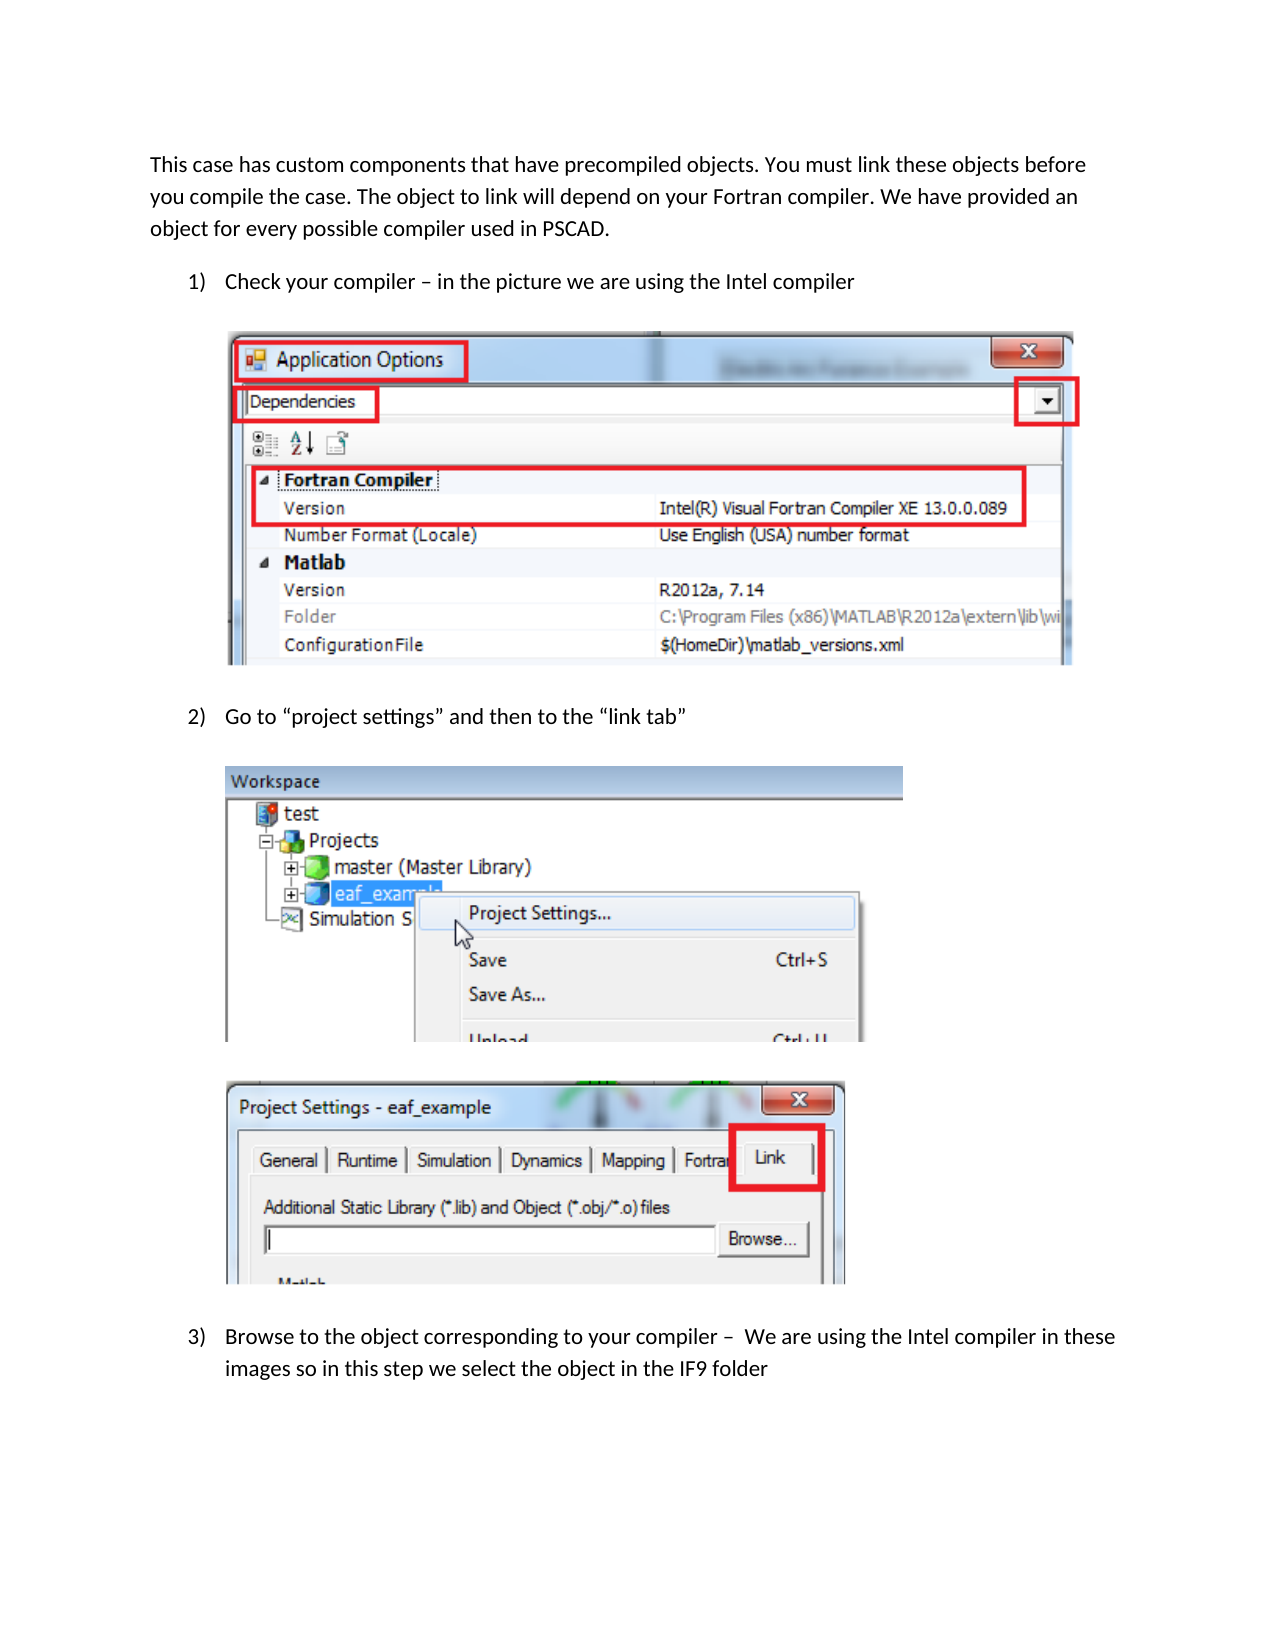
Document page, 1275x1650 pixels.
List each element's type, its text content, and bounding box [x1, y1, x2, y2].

picture [225, 766, 903, 1042]
picture [225, 1078, 846, 1286]
picture [225, 331, 1083, 667]
list Browse to the object corresponding to your compiler – We are using the Intel compiler in these images so in this step we select the object in the IF9 folder [187, 1322, 1125, 1383]
text This case has custom components that have precompiled objects. You must link these objects before you compile the case. The object to link will depend on your Fortran compiler. We have provided an object for every possible compiler used in PSCAD. [150, 150, 1125, 242]
list Go to “project settings” and then to the “link tab” [187, 702, 1125, 731]
list Check your compiler – in the picture we are using the Intel compiler [187, 267, 1125, 295]
